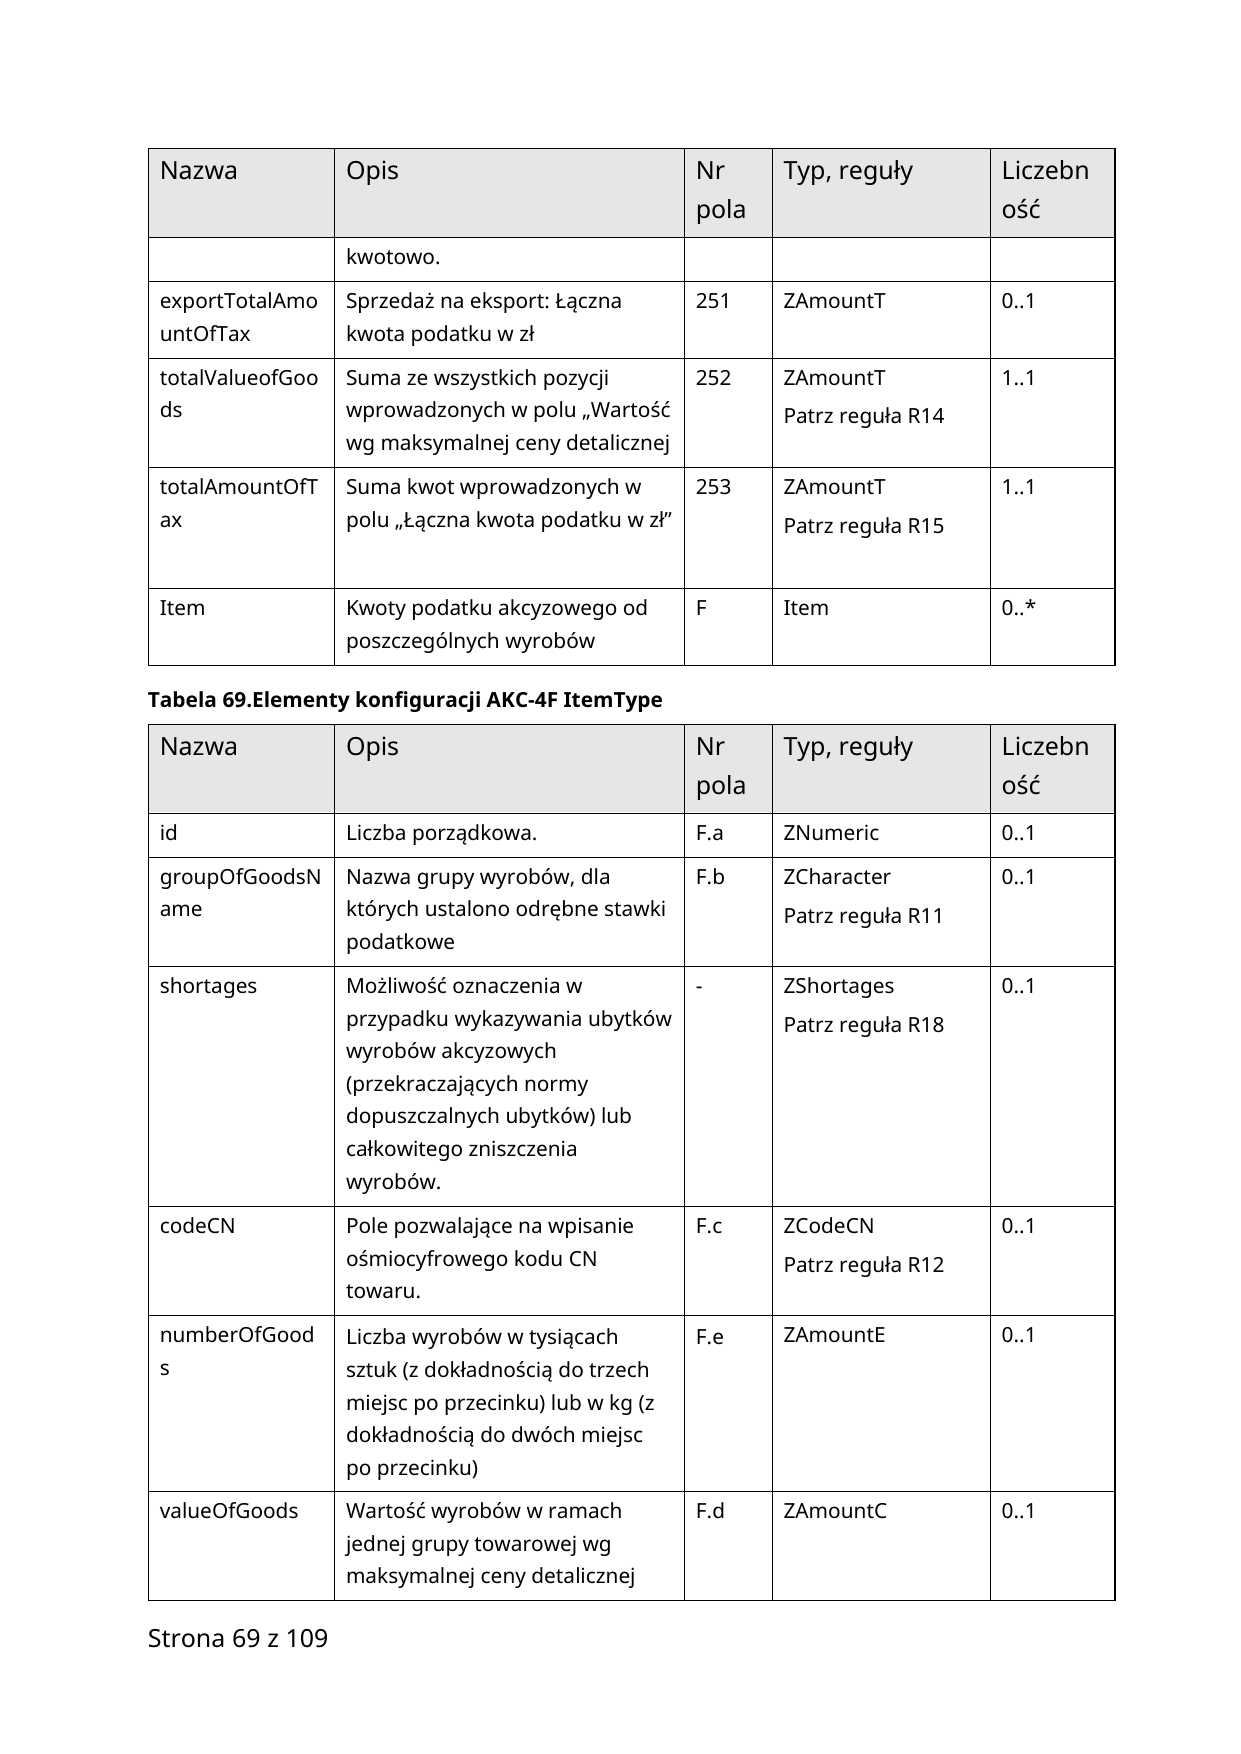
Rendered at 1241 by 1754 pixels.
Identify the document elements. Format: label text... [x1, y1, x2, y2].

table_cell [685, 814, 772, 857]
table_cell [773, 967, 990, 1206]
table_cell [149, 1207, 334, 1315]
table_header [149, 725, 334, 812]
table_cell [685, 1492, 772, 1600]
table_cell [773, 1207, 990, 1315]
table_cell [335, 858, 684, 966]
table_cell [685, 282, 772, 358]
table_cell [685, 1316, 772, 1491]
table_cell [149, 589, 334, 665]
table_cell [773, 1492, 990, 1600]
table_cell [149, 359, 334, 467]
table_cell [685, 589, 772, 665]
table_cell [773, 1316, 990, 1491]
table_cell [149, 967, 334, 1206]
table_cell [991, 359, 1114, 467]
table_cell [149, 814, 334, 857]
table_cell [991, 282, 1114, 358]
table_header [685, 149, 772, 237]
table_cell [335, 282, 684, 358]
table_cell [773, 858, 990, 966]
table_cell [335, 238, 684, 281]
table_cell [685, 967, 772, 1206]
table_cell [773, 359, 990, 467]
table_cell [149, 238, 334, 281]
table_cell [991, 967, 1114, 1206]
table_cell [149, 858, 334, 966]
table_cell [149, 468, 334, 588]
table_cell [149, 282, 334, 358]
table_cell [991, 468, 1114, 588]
text Tabela 69.Elementy konfiguracji AKC-4F ItemType [148, 685, 1092, 713]
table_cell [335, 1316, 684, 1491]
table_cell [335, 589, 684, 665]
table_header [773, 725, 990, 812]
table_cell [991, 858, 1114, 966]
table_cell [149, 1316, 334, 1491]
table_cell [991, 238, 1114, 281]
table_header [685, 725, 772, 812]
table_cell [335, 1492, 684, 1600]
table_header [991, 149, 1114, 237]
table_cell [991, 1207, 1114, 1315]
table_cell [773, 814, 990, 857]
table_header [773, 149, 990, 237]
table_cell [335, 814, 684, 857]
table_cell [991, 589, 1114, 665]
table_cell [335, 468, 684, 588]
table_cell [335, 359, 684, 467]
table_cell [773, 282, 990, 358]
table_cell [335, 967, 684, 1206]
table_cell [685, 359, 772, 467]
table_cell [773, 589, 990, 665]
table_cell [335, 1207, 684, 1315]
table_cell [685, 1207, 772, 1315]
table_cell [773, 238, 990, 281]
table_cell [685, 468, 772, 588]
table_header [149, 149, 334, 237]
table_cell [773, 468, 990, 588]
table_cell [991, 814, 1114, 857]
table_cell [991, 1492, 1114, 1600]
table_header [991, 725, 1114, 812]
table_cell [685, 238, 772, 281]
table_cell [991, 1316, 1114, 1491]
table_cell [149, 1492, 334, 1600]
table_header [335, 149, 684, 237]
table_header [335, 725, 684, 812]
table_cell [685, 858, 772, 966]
